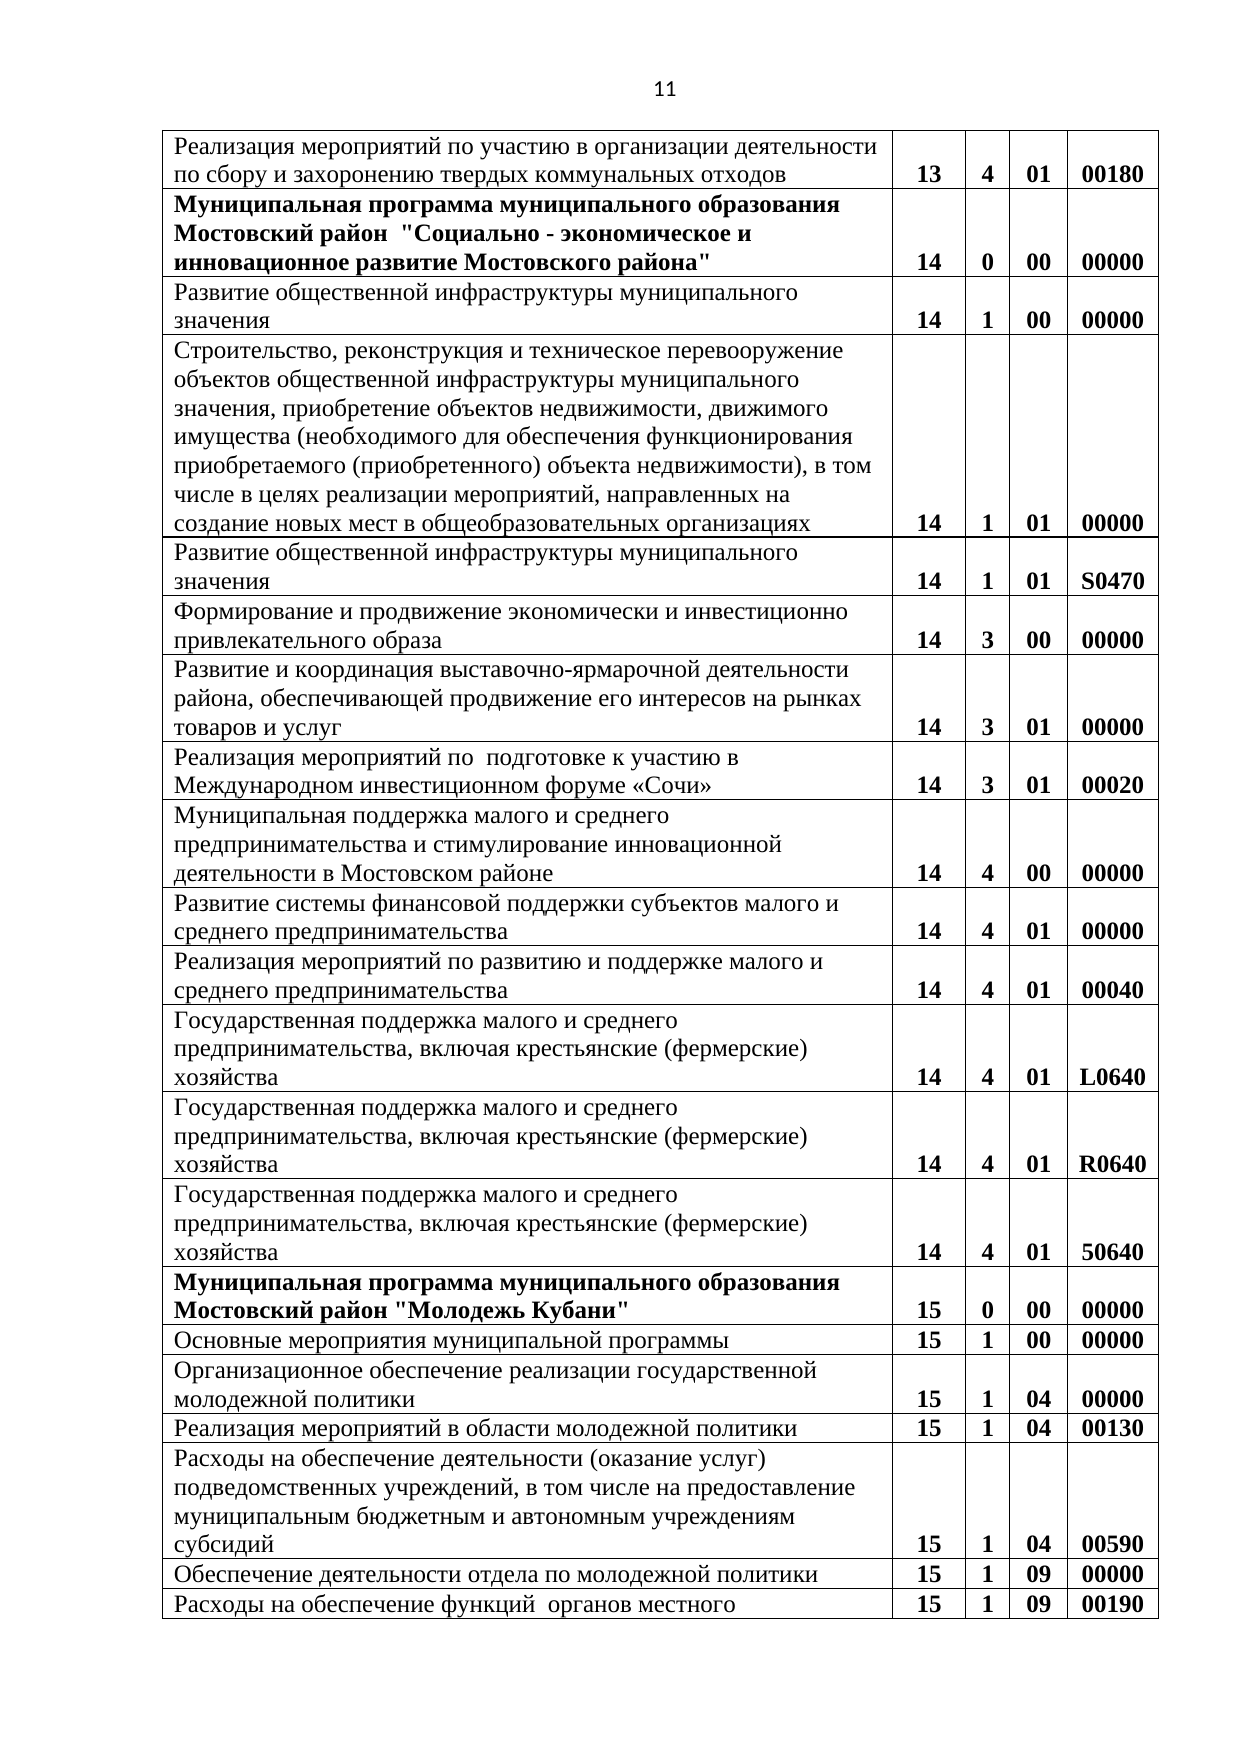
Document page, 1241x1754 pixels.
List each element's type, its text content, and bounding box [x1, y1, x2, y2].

table_cell 14 [893, 335, 965, 536]
table_cell 1 [966, 1325, 1009, 1354]
table_cell 00 [1010, 1325, 1067, 1354]
table_cell 01 [1010, 1179, 1067, 1266]
table_cell 01 [1010, 742, 1067, 799]
table_cell 3 [966, 742, 1009, 799]
table_cell 00 [1010, 189, 1067, 276]
table_cell Государственная поддержка малого и среднего предпринимательства, включая крестьянские (фермерские) хозяйства [163, 1092, 892, 1178]
table_cell 4 [966, 946, 1009, 1004]
table_cell Реализация мероприятий по подготовке к участию в Международном инвестиционном форуме «Сочи» [163, 742, 892, 799]
table_cell 04 [1010, 1443, 1067, 1558]
table_cell 15 [893, 1355, 965, 1412]
table_cell 09 [1010, 1559, 1067, 1588]
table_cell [163, 1589, 892, 1618]
table_cell 00020 [1068, 742, 1158, 799]
table_cell 00040 [1068, 946, 1158, 1004]
table_cell 00 [1010, 596, 1067, 653]
table_cell Развитие общественной инфраструктуры муниципального значения [163, 538, 892, 595]
table_cell 14 [893, 1092, 965, 1178]
table_cell 4 [966, 888, 1009, 945]
table_cell Расходы на обеспечение деятельности (оказание услуг) подведомственных учреждений, в том числе на предоставление муниципальным бюджетным и автономным учреждениям субсидий [163, 1443, 892, 1558]
table_cell R0640 [1068, 1092, 1158, 1178]
table_cell Развитие и координация выставочно-ярмарочной деятельности района, обеспечивающей продвижение его интересов на рынках товаров и услуг [163, 655, 892, 741]
table_cell 00000 [1068, 888, 1158, 945]
table_cell 14 [893, 277, 965, 334]
table_cell 4 [966, 800, 1009, 887]
table_cell 01 [1010, 888, 1067, 945]
table_cell S0470 [1068, 538, 1158, 595]
table_cell 1 [966, 538, 1009, 595]
table_cell Муниципальная программа муниципального образования Мостовский район "Социально - экономическое и инновационное развитие Мостовского района" [163, 189, 892, 276]
table_cell 01 [1010, 1092, 1067, 1178]
table_cell Муниципальная поддержка малого и среднего предпринимательства и стимулирование инновационной деятельности в Мостовском районе [163, 800, 892, 887]
table_cell 00000 [1068, 1267, 1158, 1324]
table_cell 00180 [1068, 131, 1158, 188]
table_cell Государственная поддержка малого и среднего предпринимательства, включая крестьянские (фермерские) хозяйства [163, 1005, 892, 1091]
table_cell Обеспечение деятельности отдела по молодежной политики [163, 1559, 892, 1588]
table_cell Развитие системы финансовой поддержки субъектов малого и среднего предпринимательства [163, 888, 892, 945]
table_cell 09 [1010, 1589, 1067, 1618]
table_cell 00000 [1068, 335, 1158, 536]
table_cell 00190 [1068, 1589, 1158, 1618]
table_cell 04 [1010, 1414, 1067, 1442]
table_cell L0640 [1068, 1005, 1158, 1091]
table_cell 0 [966, 189, 1009, 276]
table_cell 4 [966, 131, 1009, 188]
table_cell Государственная поддержка малого и среднего предпринимательства, включая крестьянские (фермерские) хозяйства [163, 1179, 892, 1266]
table_cell 1 [966, 1414, 1009, 1442]
table_cell 00 [1010, 1267, 1067, 1324]
table_cell 4 [966, 1005, 1009, 1091]
table_cell 4 [966, 1092, 1009, 1178]
table_cell 00 [1010, 800, 1067, 887]
table_cell Организационное обеспечение реализации государственной молодежной политики [163, 1355, 892, 1412]
table_cell 01 [1010, 1005, 1067, 1091]
table_cell 00590 [1068, 1443, 1158, 1558]
table_cell 14 [893, 596, 965, 653]
table_cell 1 [966, 335, 1009, 536]
table_cell 1 [966, 1355, 1009, 1412]
table_cell 14 [893, 538, 965, 595]
table_cell 14 [893, 655, 965, 741]
table_cell 3 [966, 655, 1009, 741]
table_cell 15 [893, 1559, 965, 1588]
table_cell 14 [893, 800, 965, 887]
table_cell Реализация мероприятий по участию в организации деятельности по сбору и захоронению твердых коммунальных отходов [163, 131, 892, 188]
table_cell 00000 [1068, 189, 1158, 276]
table_cell Формирование и продвижение экономически и инвестиционно привлекательного образа [163, 596, 892, 653]
table_cell 00000 [1068, 655, 1158, 741]
table_cell 04 [1010, 1355, 1067, 1412]
table_cell 14 [893, 1005, 965, 1091]
table_cell 01 [1010, 946, 1067, 1004]
table_cell 01 [1010, 131, 1067, 188]
table_cell 01 [1010, 538, 1067, 595]
table_cell 00130 [1068, 1414, 1158, 1442]
table_cell 00000 [1068, 1355, 1158, 1412]
table_cell 00000 [1068, 596, 1158, 653]
table_cell 4 [966, 1179, 1009, 1266]
table_cell 14 [893, 1179, 965, 1266]
table_cell 14 [893, 946, 965, 1004]
table_cell 1 [966, 1443, 1009, 1558]
table_cell Реализация мероприятий в области молодежной политики [163, 1414, 892, 1442]
table_cell Строительство, реконструкция и техническое перевооружение объектов общественной инфраструктуры муниципального значения, приобретение объектов недвижимости, движимого имущества (необходимого для обеспечения функционирования приобретаемого (приобретенного) объекта недвижимости), в том числе в целях реализации мероприятий, направленных на создание новых мест в общеобразовательных организациях [163, 335, 892, 536]
table_cell 15 [893, 1414, 965, 1442]
table_cell Развитие общественной инфраструктуры муниципального значения [163, 277, 892, 334]
table_cell 00000 [1068, 1325, 1158, 1354]
table_cell 1 [966, 277, 1009, 334]
table_cell 50640 [1068, 1179, 1158, 1266]
table_cell 1 [966, 1589, 1009, 1618]
table_cell 1 [966, 1559, 1009, 1588]
table_cell 13 [893, 131, 965, 188]
table_cell 14 [893, 888, 965, 945]
table_cell Реализация мероприятий по развитию и поддержке малого и среднего предпринимательства [163, 946, 892, 1004]
table_cell 00000 [1068, 277, 1158, 334]
table_cell Муниципальная программа муниципального образования Мостовский район "Молодежь Кубани" [163, 1267, 892, 1324]
table_cell 15 [893, 1325, 965, 1354]
table_cell Основные мероприятия муниципальной программы [163, 1325, 892, 1354]
table_cell 15 [893, 1443, 965, 1558]
table_cell 01 [1010, 335, 1067, 536]
table_cell 00000 [1068, 800, 1158, 887]
table_cell 00 [1010, 277, 1067, 334]
table_cell 01 [1010, 655, 1067, 741]
table_cell 14 [893, 742, 965, 799]
table_cell 00000 [1068, 1559, 1158, 1588]
table_cell 15 [893, 1267, 965, 1324]
table_cell 0 [966, 1267, 1009, 1324]
table_cell 3 [966, 596, 1009, 653]
table_cell 15 [893, 1589, 965, 1618]
table_cell 14 [893, 189, 965, 276]
